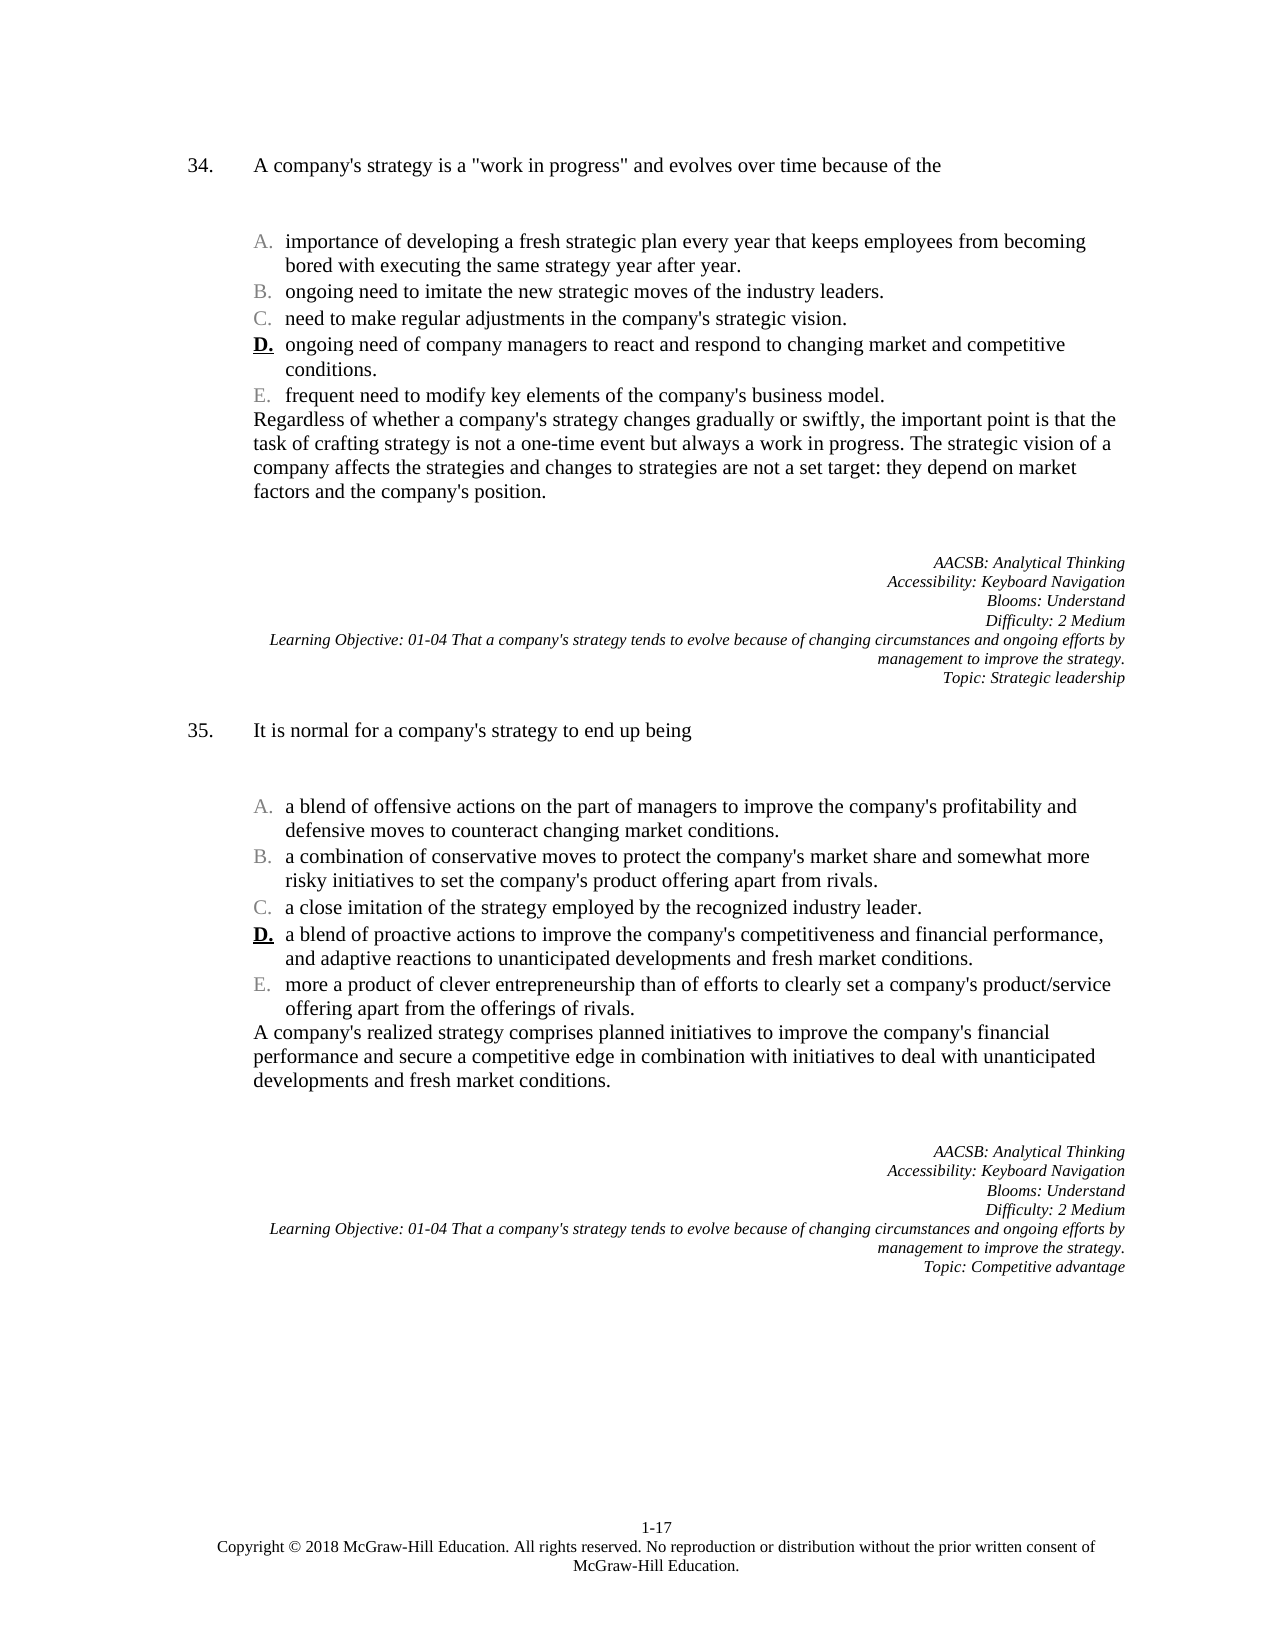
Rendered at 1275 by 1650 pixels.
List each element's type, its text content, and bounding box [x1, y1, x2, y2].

table_header AACSB: Analytical Thinking Accessibility: Keyboard Navigation Blooms: Understand Difficulty: 2 Medium Learning Objective: 01-04 That a company's strategy tends to evolve because of changing circumstances and ongoing efforts by management to improve the strategy. Topic: Strategic leadership [188, 553, 1125, 715]
table_header It is normal for a company's strategy to end up being A company's realized strategy comprises planned initiatives to improve the company's financial performance and secure a competitive edge in combination with initiatives to deal with unanticipated developments and fresh market conditions. [253, 718, 1125, 1121]
table_header 34. [188, 153, 253, 531]
table_header 35. [188, 718, 253, 1121]
table_header AACSB: Analytical Thinking Accessibility: Keyboard Navigation Blooms: Understand Difficulty: 2 Medium Learning Objective: 01-04 That a company's strategy tends to evolve because of changing circumstances and ongoing efforts by management to improve the strategy. Topic: Competitive advantage [188, 1142, 1125, 1304]
table_header A company's strategy is a "work in progress" and evolves over time because of the Regardless of whether a company's strategy changes gradually or swiftly, the important point is that the task of crafting strategy is not a one-time event but always a work in progress. The strategic vision of a company affects the strategies and changes to strategies are not a set target: they depend on market factors and the company's position. [253, 153, 1125, 531]
